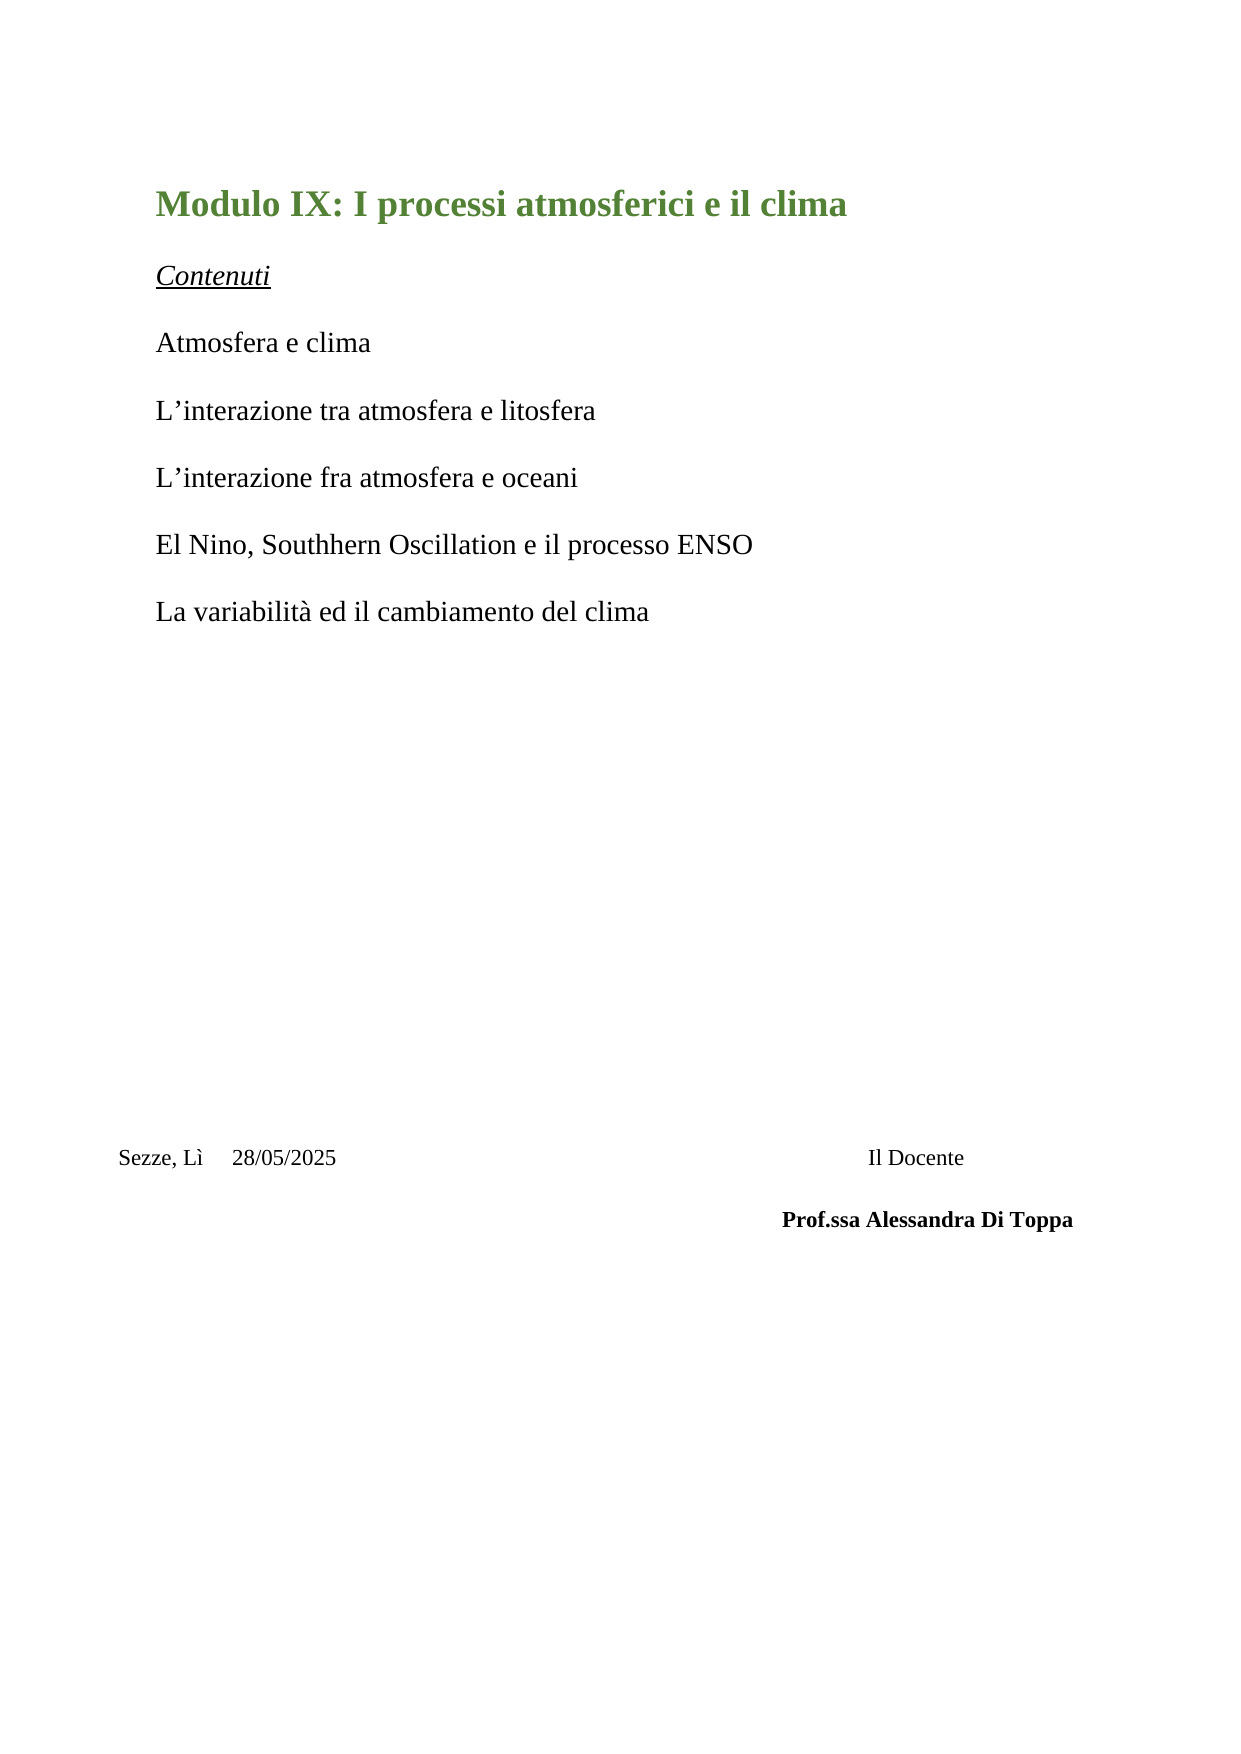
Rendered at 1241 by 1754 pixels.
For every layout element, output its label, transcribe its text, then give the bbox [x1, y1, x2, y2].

text Prof.ssa Alessandra Di Toppa [118, 1175, 1122, 1263]
list L’interazione tra atmosfera e litosfera [155, 393, 1122, 426]
list Atmosfera e clima [155, 325, 1122, 359]
list La variabilità ed il cambiamento del clima [155, 594, 1122, 628]
list Contenuti [155, 258, 1122, 292]
list El Nino, Southhern Oscillation e il processo ENSO [155, 527, 1122, 561]
text Modulo IX: I processi atmosferici e il clima [155, 181, 1122, 224]
list L’interazione fra atmosfera e oceani [155, 460, 1122, 493]
text Sezze, Lì 28/05/2025 Il Docente [118, 1144, 1122, 1171]
